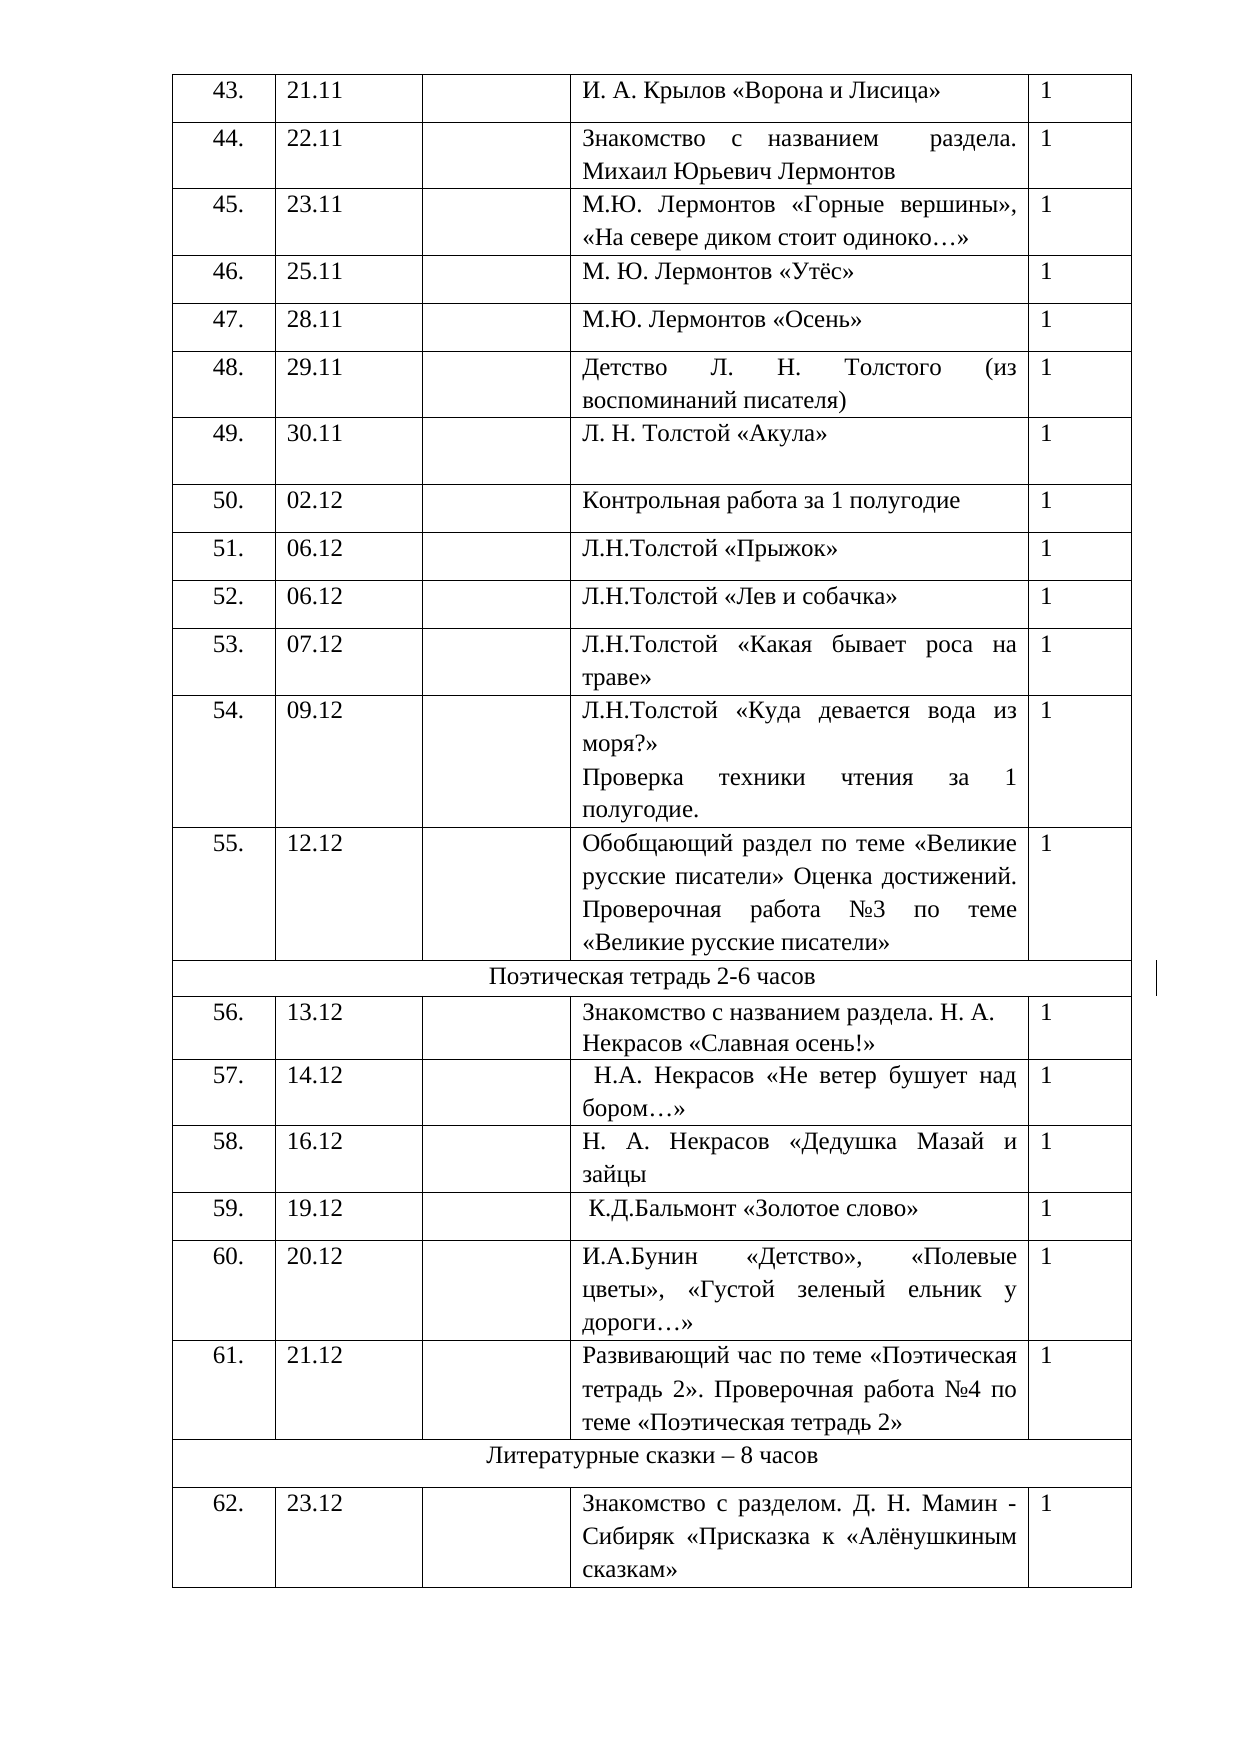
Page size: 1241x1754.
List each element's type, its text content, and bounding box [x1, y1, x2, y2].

table_cell [423, 75, 570, 122]
table_cell [423, 1060, 570, 1125]
table_cell 13.12 [276, 997, 422, 1059]
table_cell [173, 256, 275, 303]
table_cell Л.Н.Толстой «Лев и собачка» [571, 581, 1028, 628]
table_cell 1 [1029, 485, 1131, 532]
table_cell 1 [1029, 75, 1131, 122]
table_cell Л. Н. Толстой «Акула» [571, 418, 1028, 484]
table_cell И.А.Бунин «Детство», «Полевые цветы», «Густой зеленый ельник у дороги…» [571, 1241, 1028, 1339]
table_cell [173, 696, 275, 827]
table_cell И. А. Крылов «Ворона и Лисица» [571, 75, 1028, 122]
table_cell [173, 1341, 275, 1439]
table_cell 1 [1029, 533, 1131, 580]
table_cell Л.Н.Толстой «Какая бывает роса на траве» [571, 629, 1028, 694]
table_cell [173, 533, 275, 580]
table_cell 28.11 [276, 304, 422, 351]
table_cell Н. А. Некрасов «Дедушка Мазай и зайцы [571, 1126, 1028, 1192]
table_cell [423, 123, 570, 188]
table_cell 21.11 [276, 75, 422, 122]
table_cell 25.11 [276, 256, 422, 303]
table_cell 21.12 [276, 1341, 422, 1439]
table_cell [423, 418, 570, 484]
table_cell 29.11 [276, 352, 422, 417]
table_cell [423, 304, 570, 351]
table_cell 30.11 [276, 418, 422, 484]
table_cell Знакомство с названием раздела. Михаил Юрьевич Лермонтов [571, 123, 1028, 188]
table_cell 14.12 [276, 1060, 422, 1125]
table_cell 1 [1029, 997, 1131, 1059]
table_cell 20.12 [276, 1241, 422, 1339]
table_cell Развивающий час по теме «Поэтическая тетрадь 2». Проверочная работа №4 по теме «Поэтическая тетрадь 2» [571, 1341, 1028, 1439]
table_cell Поэтическая тетрадь 2-6 часов [173, 961, 1131, 996]
table_cell [173, 1241, 275, 1339]
table_cell [173, 1060, 275, 1125]
table_cell 1 [1029, 1060, 1131, 1125]
table_cell 23.12 [276, 1488, 422, 1587]
table_cell Детство Л. Н. Толстого (из воспоминаний писателя) [571, 352, 1028, 417]
table_cell [173, 75, 275, 122]
table_cell 19.12 [276, 1193, 422, 1240]
table_cell Л.Н.Толстой «Прыжок» [571, 533, 1028, 580]
table_cell [423, 189, 570, 255]
table_cell [423, 1126, 570, 1192]
table_cell Л.Н.Толстой «Куда девается вода из моря?» Проверка техники чтения за 1 полугодие. [571, 696, 1028, 827]
table_cell 1 [1029, 1126, 1131, 1192]
table_cell 1 [1029, 418, 1131, 484]
table_cell [423, 997, 570, 1059]
table_cell Знакомство с разделом. Д. Н. Мамин - Сибиряк «Присказка к «Алёнушкиным сказкам» [571, 1488, 1028, 1587]
table_cell [173, 828, 275, 960]
table_cell Знакомство с названием раздела. Н. А. Некрасов «Славная осень!» [571, 997, 1028, 1059]
table_cell [423, 485, 570, 532]
table_cell [1132, 960, 1156, 996]
table_cell 06.12 [276, 533, 422, 580]
table_cell М.Ю. Лермонтов «Осень» [571, 304, 1028, 351]
table_cell [173, 189, 275, 255]
table_cell [173, 352, 275, 417]
table_cell [423, 629, 570, 694]
table_cell 1 [1029, 581, 1131, 628]
table_cell [173, 485, 275, 532]
table_cell [173, 123, 275, 188]
table_cell [173, 1126, 275, 1192]
table_cell Обобщающий раздел по теме «Великие русские писатели» Оценка достижений. Проверочная работа №3 по теме «Великие русские писатели» [571, 828, 1028, 960]
table_cell М. Ю. Лермонтов «Утёс» [571, 256, 1028, 303]
table_cell 1 [1029, 1193, 1131, 1240]
table_cell 22.11 [276, 123, 422, 188]
table_cell 1 [1029, 189, 1131, 255]
table_cell [173, 629, 275, 694]
table_cell М.Ю. Лермонтов «Горные вершины», «На севере диком стоит одиноко…» [571, 189, 1028, 255]
table_cell 16.12 [276, 1126, 422, 1192]
table_cell [423, 828, 570, 960]
table_cell [423, 1341, 570, 1439]
table_cell 1 [1029, 123, 1131, 188]
table_cell [423, 696, 570, 827]
table_cell 1 [1029, 352, 1131, 417]
table_cell 1 [1029, 828, 1131, 960]
table_cell 1 [1029, 629, 1131, 694]
table_cell 1 [1029, 1488, 1131, 1587]
table_cell [423, 1488, 570, 1587]
table_cell [173, 418, 275, 484]
table_cell 1 [1029, 1241, 1131, 1339]
table_cell Н.А. Некрасов «Не ветер бушует над бором…» [571, 1060, 1028, 1125]
table_cell [173, 1488, 275, 1587]
table_cell [423, 581, 570, 628]
table_cell 07.12 [276, 629, 422, 694]
table_cell 1 [1029, 304, 1131, 351]
table_cell [173, 1193, 275, 1240]
table_cell К.Д.Бальмонт «Золотое слово» [571, 1193, 1028, 1240]
table_cell [423, 533, 570, 580]
table_cell [423, 352, 570, 417]
table_cell 06.12 [276, 581, 422, 628]
table_cell 12.12 [276, 828, 422, 960]
table_cell [423, 1193, 570, 1240]
table_cell [423, 256, 570, 303]
table_cell [173, 581, 275, 628]
table_cell 23.11 [276, 189, 422, 255]
table_cell [423, 1241, 570, 1339]
table_cell 1 [1029, 1341, 1131, 1439]
table_cell 1 [1029, 696, 1131, 827]
table_cell Контрольная работа за 1 полугодие [571, 485, 1028, 532]
table_cell Литературные сказки – 8 часов [173, 1440, 1131, 1487]
table_cell 02.12 [276, 485, 422, 532]
table_cell [173, 304, 275, 351]
table_cell [173, 997, 275, 1059]
table_cell 1 [1029, 256, 1131, 303]
table_cell 09.12 [276, 696, 422, 827]
